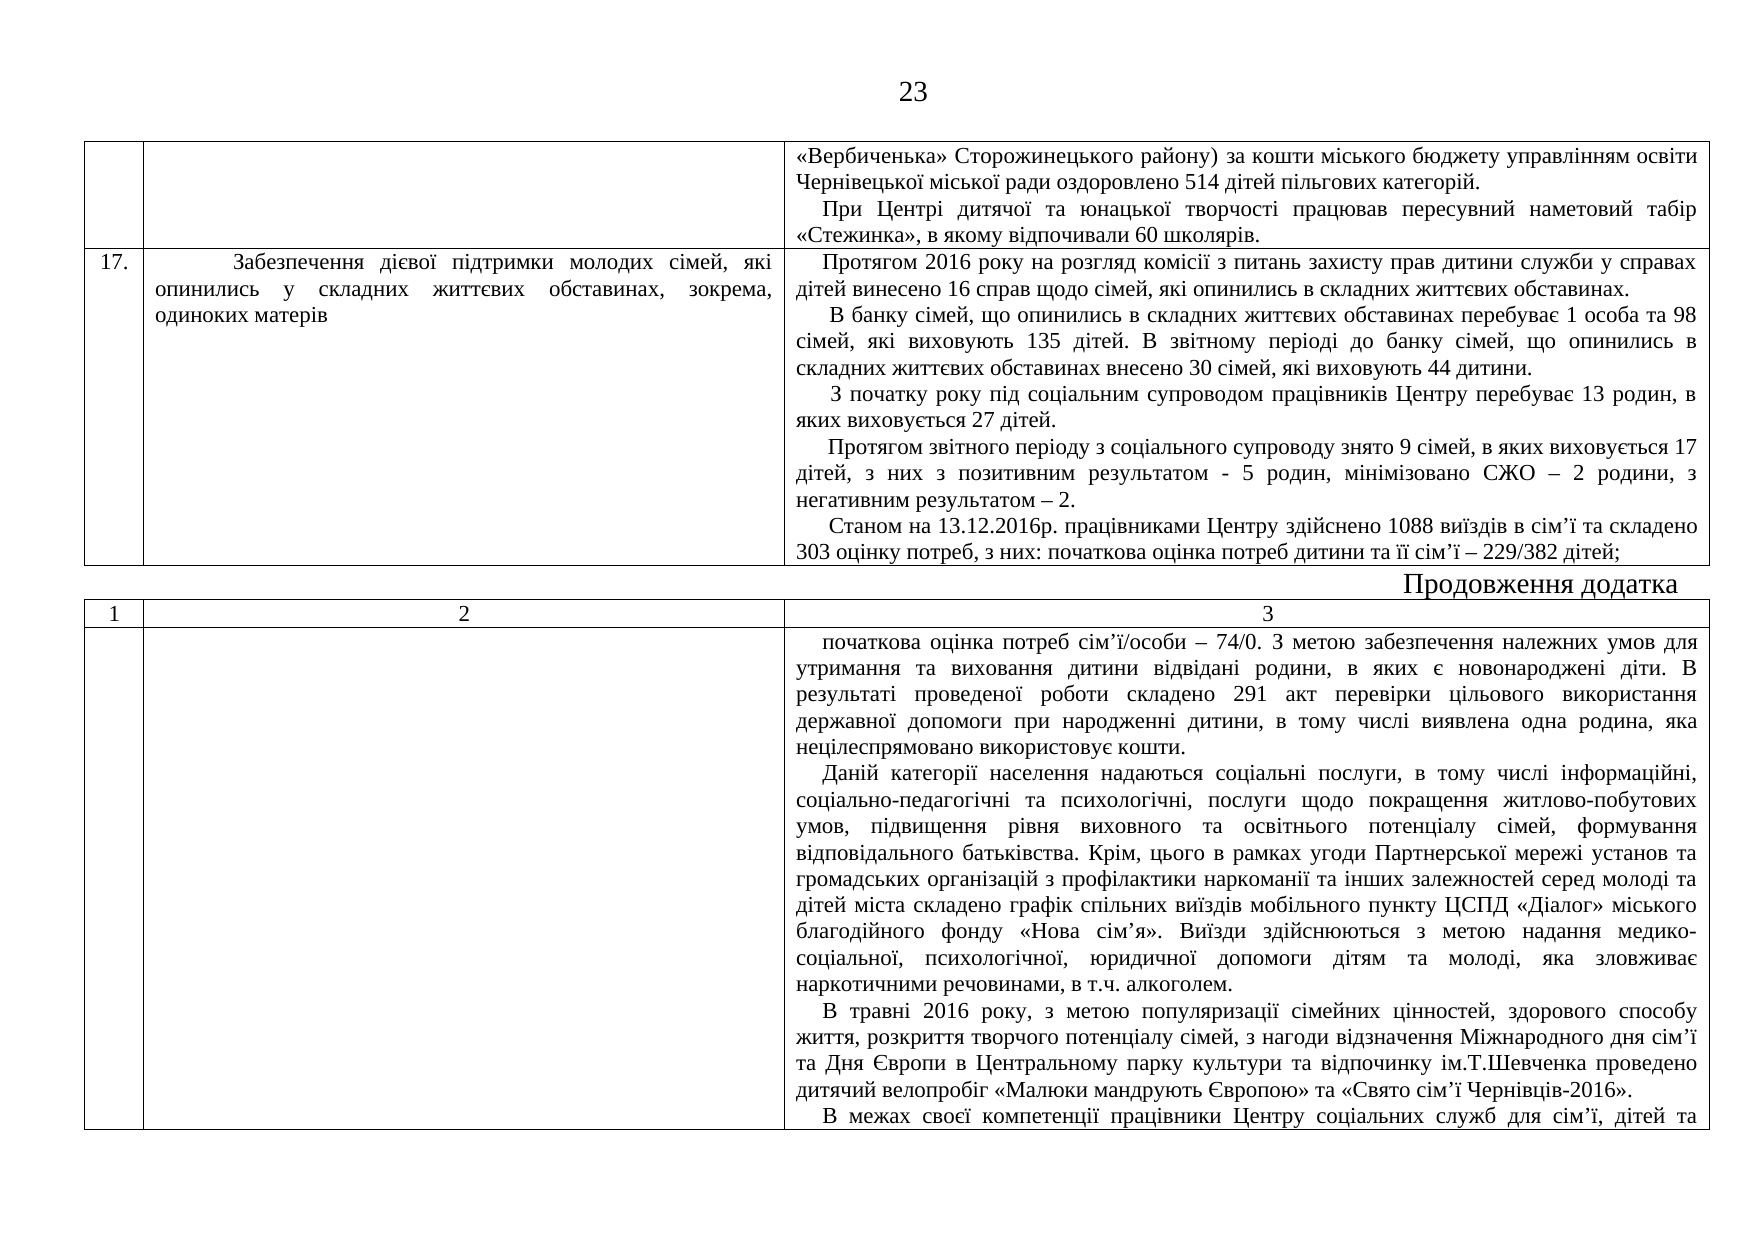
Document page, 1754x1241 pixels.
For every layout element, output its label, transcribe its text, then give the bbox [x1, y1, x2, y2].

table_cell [785, 628, 1709, 1128]
text Продовження додатка [148, 566, 1678, 599]
table_cell Забезпечення дієвої підтримки молодих сімей, які опинились у складних життєвих обставинах, зокрема, одиноких матерів [144, 249, 784, 565]
table_cell 17. [85, 249, 143, 565]
table_header 3 [785, 600, 1709, 627]
table_cell [85, 628, 143, 1128]
table_cell [144, 142, 784, 247]
table_header 1 [85, 600, 143, 627]
table_cell Протягом 2016 року на розгляд комісії з питань захисту прав дитини служби у справах дітей винесено 16 справ щодо сімей, які опинились в складних життєвих обставинах. В банку сімей, що опинились в складних життєвих обставинах перебуває 1 особа та 98 сімей, які виховують 135 дітей. В звітному періоді до банку сімей, що опинились в складних життєвих обставинах внесено 30 сімей, які виховують 44 дитини. З початку року під соціальним супроводом працівників Центру перебуває 13 родин, в яких виховується 27 дітей. Протягом звітного періоду з соціального супроводу знято 9 сімей, в яких виховується 17 дітей, з них з позитивним результатом - 5 родин, мінімізовано СЖО – 2 родини, з негативним результатом – 2. Станом на 13.12.2016р. працівниками Центру здійснено 1088 виїздів в сім’ї та складено 303 оцінку потреб, з них: початкова оцінка потреб дитини та її сім’ї – 229/382 дітей; [785, 249, 1709, 565]
table_cell [144, 628, 784, 1128]
table_header 2 [144, 600, 784, 627]
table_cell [785, 142, 1709, 247]
table_cell [85, 142, 143, 247]
